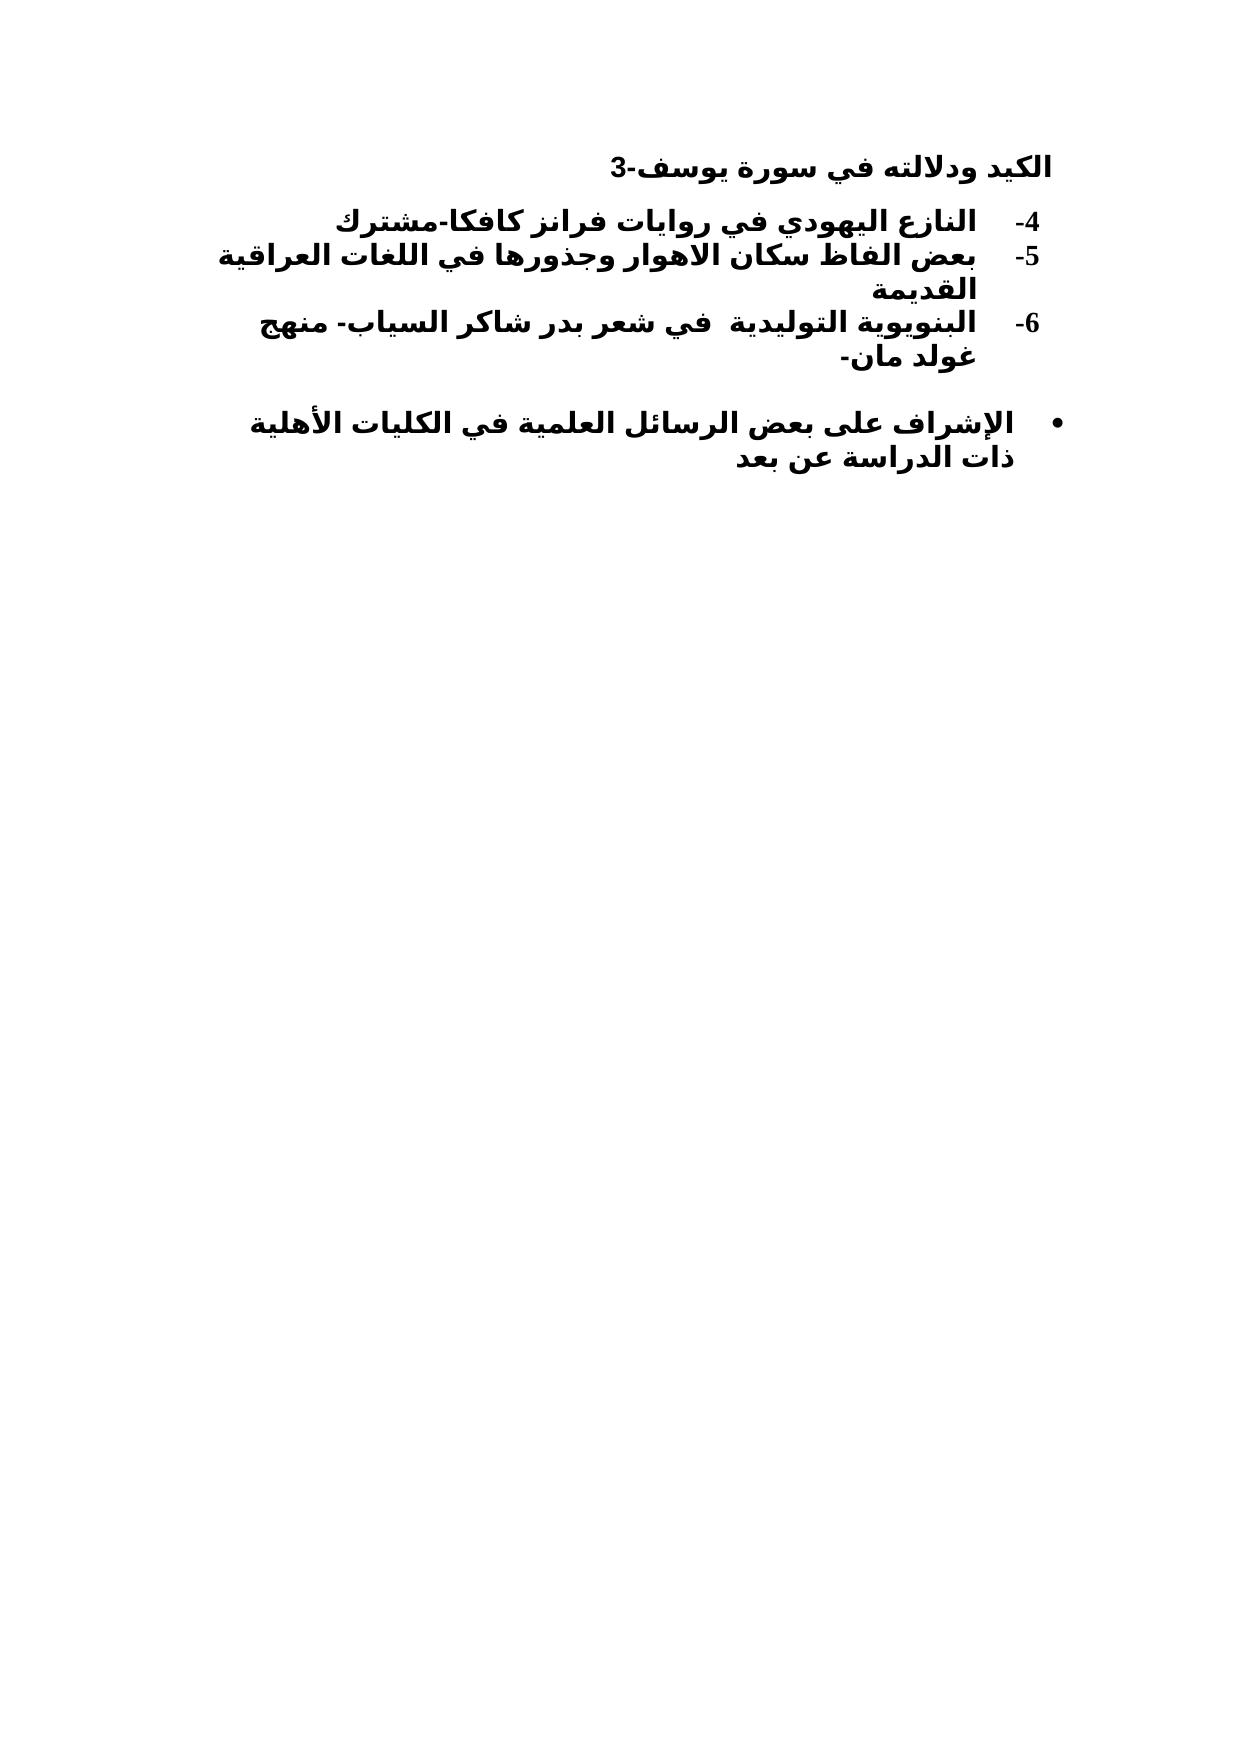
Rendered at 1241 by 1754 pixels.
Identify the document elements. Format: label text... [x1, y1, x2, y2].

list البنويوية التوليدية في شعر بدر شاكر السياب- منهج غولد مان- [187, 305, 1015, 372]
text 3-الكيد ودلالته في سورة يوسف [225, 150, 1053, 183]
list النازع اليهودي في روايات فرانز كافكا-مشترك [187, 204, 1015, 238]
list الإشراف على بعض الرسائل العلمية في الكليات الأهلية ذات الدراسة عن بعد [187, 406, 1053, 473]
list بعض الفاظ سكان الاهوار وجذورها في اللغات العراقية القديمة [187, 238, 1015, 305]
